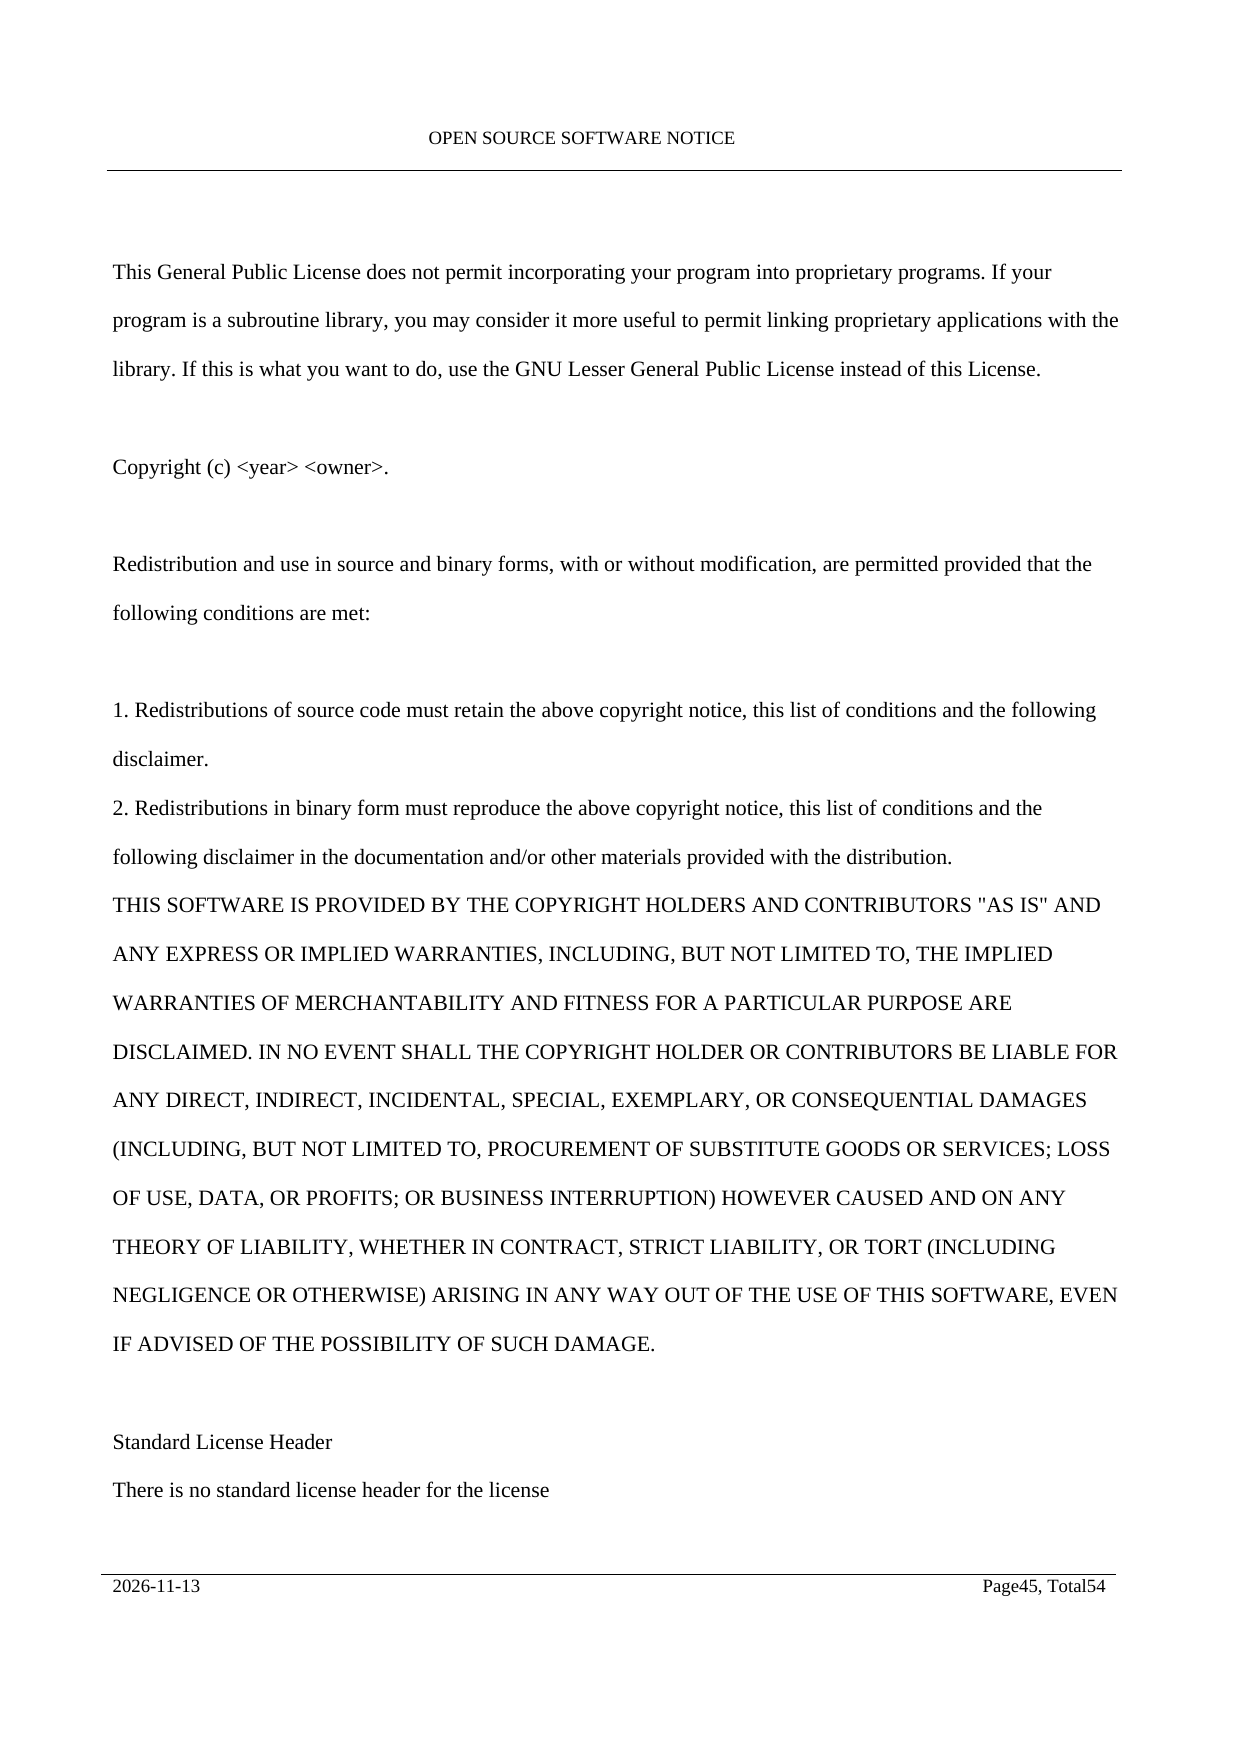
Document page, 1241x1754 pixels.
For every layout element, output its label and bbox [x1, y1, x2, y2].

text [112, 206, 1128, 1506]
